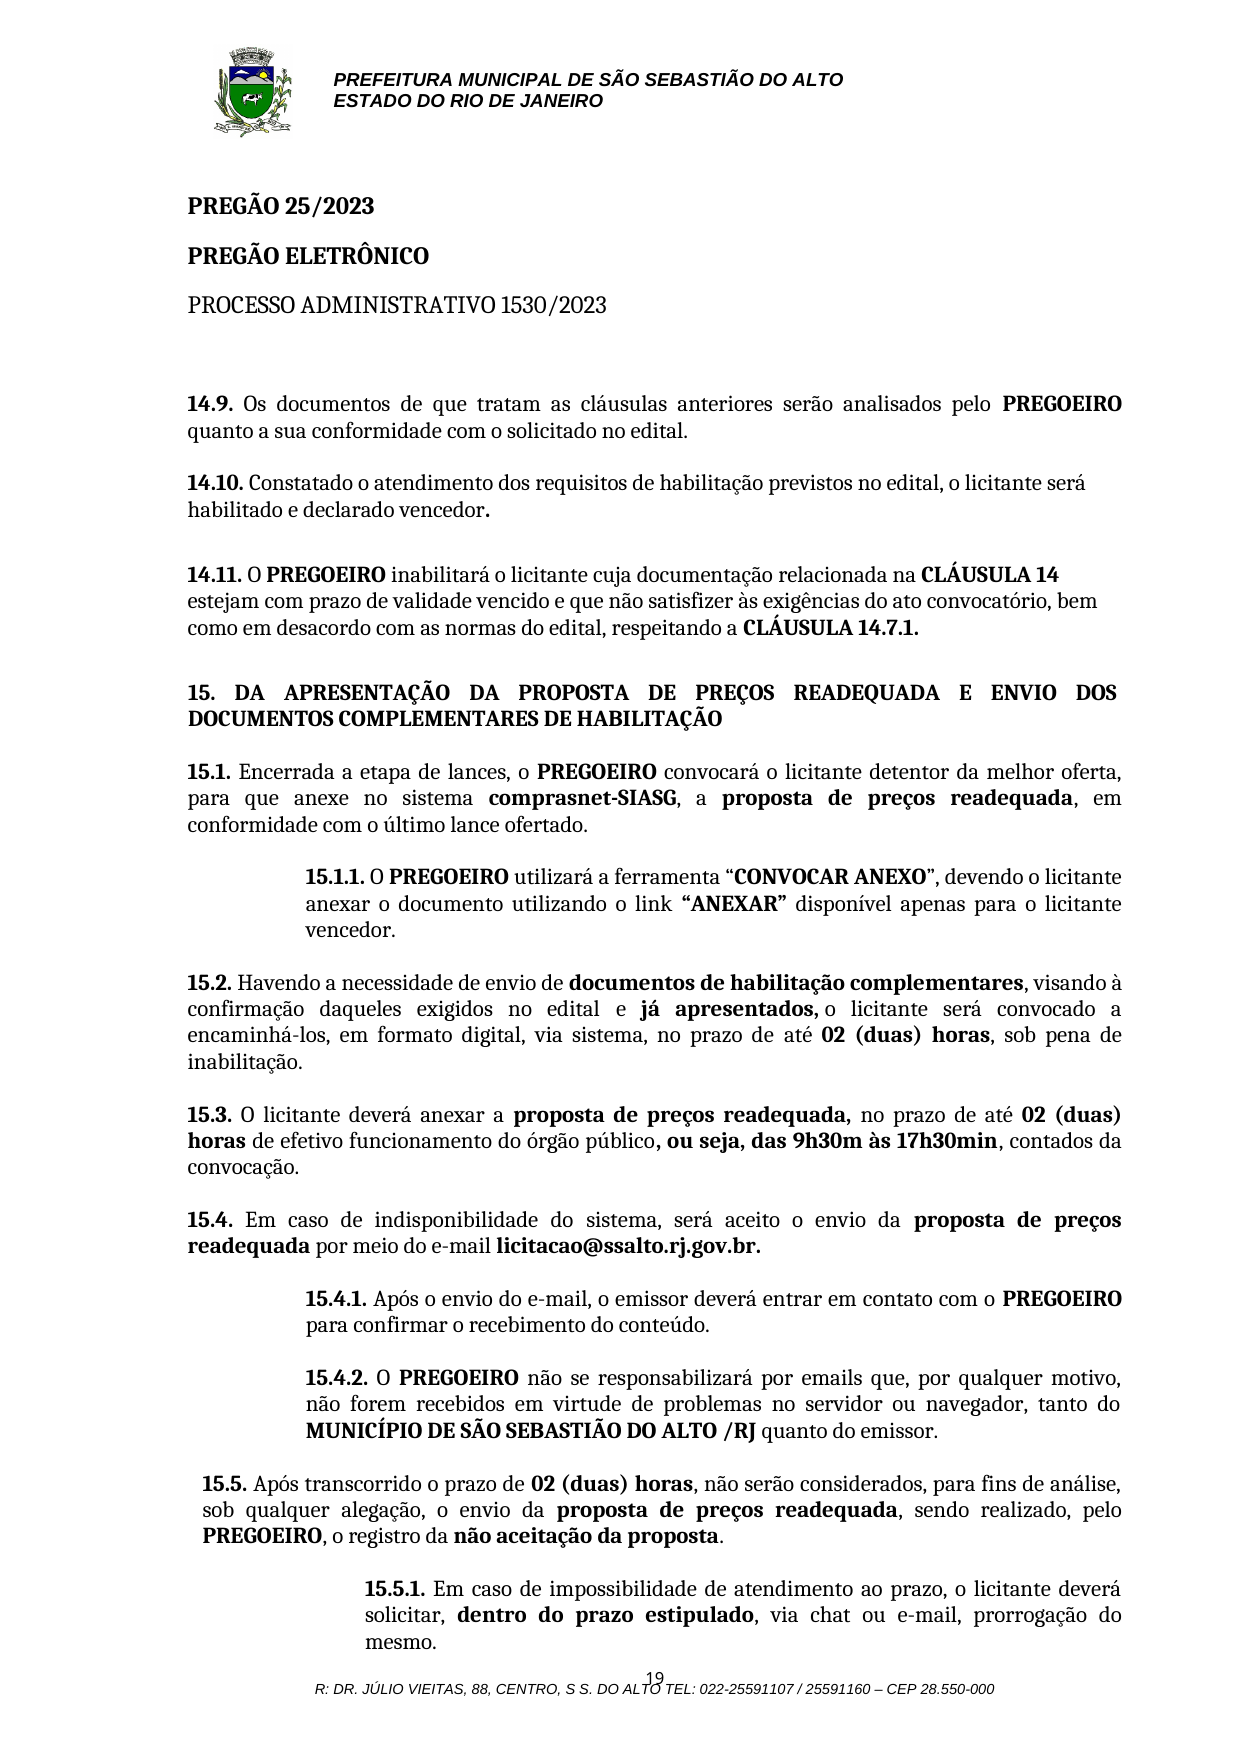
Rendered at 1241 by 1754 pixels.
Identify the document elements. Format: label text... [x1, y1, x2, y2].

text 14.10. Constatado o atendimento dos requisitos de habilitação previstos no edital, o licitante será habilitado e declarado vencedor. [187, 470, 1122, 523]
text 15.1.1. O PREGOEIRO utilizará a ferramenta “CONVOCAR ANEXO”, devendo o licitante anexar o documento utilizando o link “ANEXAR” disponível apenas para o licitante vencedor. [306, 864, 1122, 943]
text 15. DA APRESENTAÇÃO DA PROPOSTA DE PREÇOS READEQUADA E ENVIO DOS DOCUMENTOS COMPLEMENTARES DE HABILITAÇÃO [188, 680, 1118, 732]
text 15.2. Havendo a necessidade de envio de documentos de habilitação complementares, visando à confirmação daqueles exigidos no edital e já apresentados, o licitante será convocado a encaminhá-los, em formato digital, via sistema, no prazo de até 02 (duas) horas, sob pena de inabilitação. [187, 969, 1122, 1075]
text 15.4. Em caso de indisponibilidade do sistema, será aceito o envio da proposta de preços readequada por meio do e-mail licitacao@ssalto.rj.gov.br. [187, 1207, 1122, 1259]
picture [213, 44, 293, 139]
text 15.3. O licitante deverá anexar a proposta de preços readequada, no prazo de até 02 (duas) horas de efetivo funcionamento do órgão público, ou seja, das 9h30m às 17h30min, contados da convocação. [187, 1101, 1122, 1180]
text 15.1. Encerrada a etapa de lances, o PREGOEIRO convocará o licitante detentor da melhor oferta, para que anexe no sistema comprasnet-SIASG, a proposta de preços readequada, em conformidade com o último lance ofertado. [187, 759, 1122, 838]
text 15.5.1. Em caso de impossibilidade de atendimento ao prazo, o licitante deverá solicitar, dentro do prazo estipulado, via chat ou e-mail, prorrogação do mesmo. [365, 1576, 1122, 1655]
text 14.11. O PREGOEIRO inabilitará o licitante cuja documentação relacionada na CLÁUSULA 14 estejam com prazo de validade vencido e que não satisfizer às exigências do ato convocatório, bem como em desacordo com as normas do edital, respeitando a CLÁUSULA 14.7.1. [187, 562, 1122, 641]
text 14.9. Os documentos de que tratam as cláusulas anteriores serão analisados pelo PREGOEIRO quanto a sua conformidade com o solicitado no edital. [187, 391, 1122, 444]
text 15.4.2. O PREGOEIRO não se responsabilizará por emails que, por qualquer motivo, não forem recebidos em virtude de problemas no servidor ou navegador, tanto do MUNICÍPIO DE SÃO SEBASTIÃO DO ALTO /RJ quanto do emissor. [306, 1365, 1122, 1444]
text 15.5. Após transcorrido o prazo de 02 (duas) horas, não serão considerados, para fins de análise, sob qualquer alegação, o envio da proposta de preços readequada, sendo realizado, pelo PREGOEIRO, o registro da não aceitação da proposta. [202, 1470, 1122, 1549]
text 15.4.1. Após o envio do e-mail, o emissor deverá entrar em contato com o PREGOEIRO para confirmar o recebimento do conteúdo. [306, 1286, 1122, 1338]
